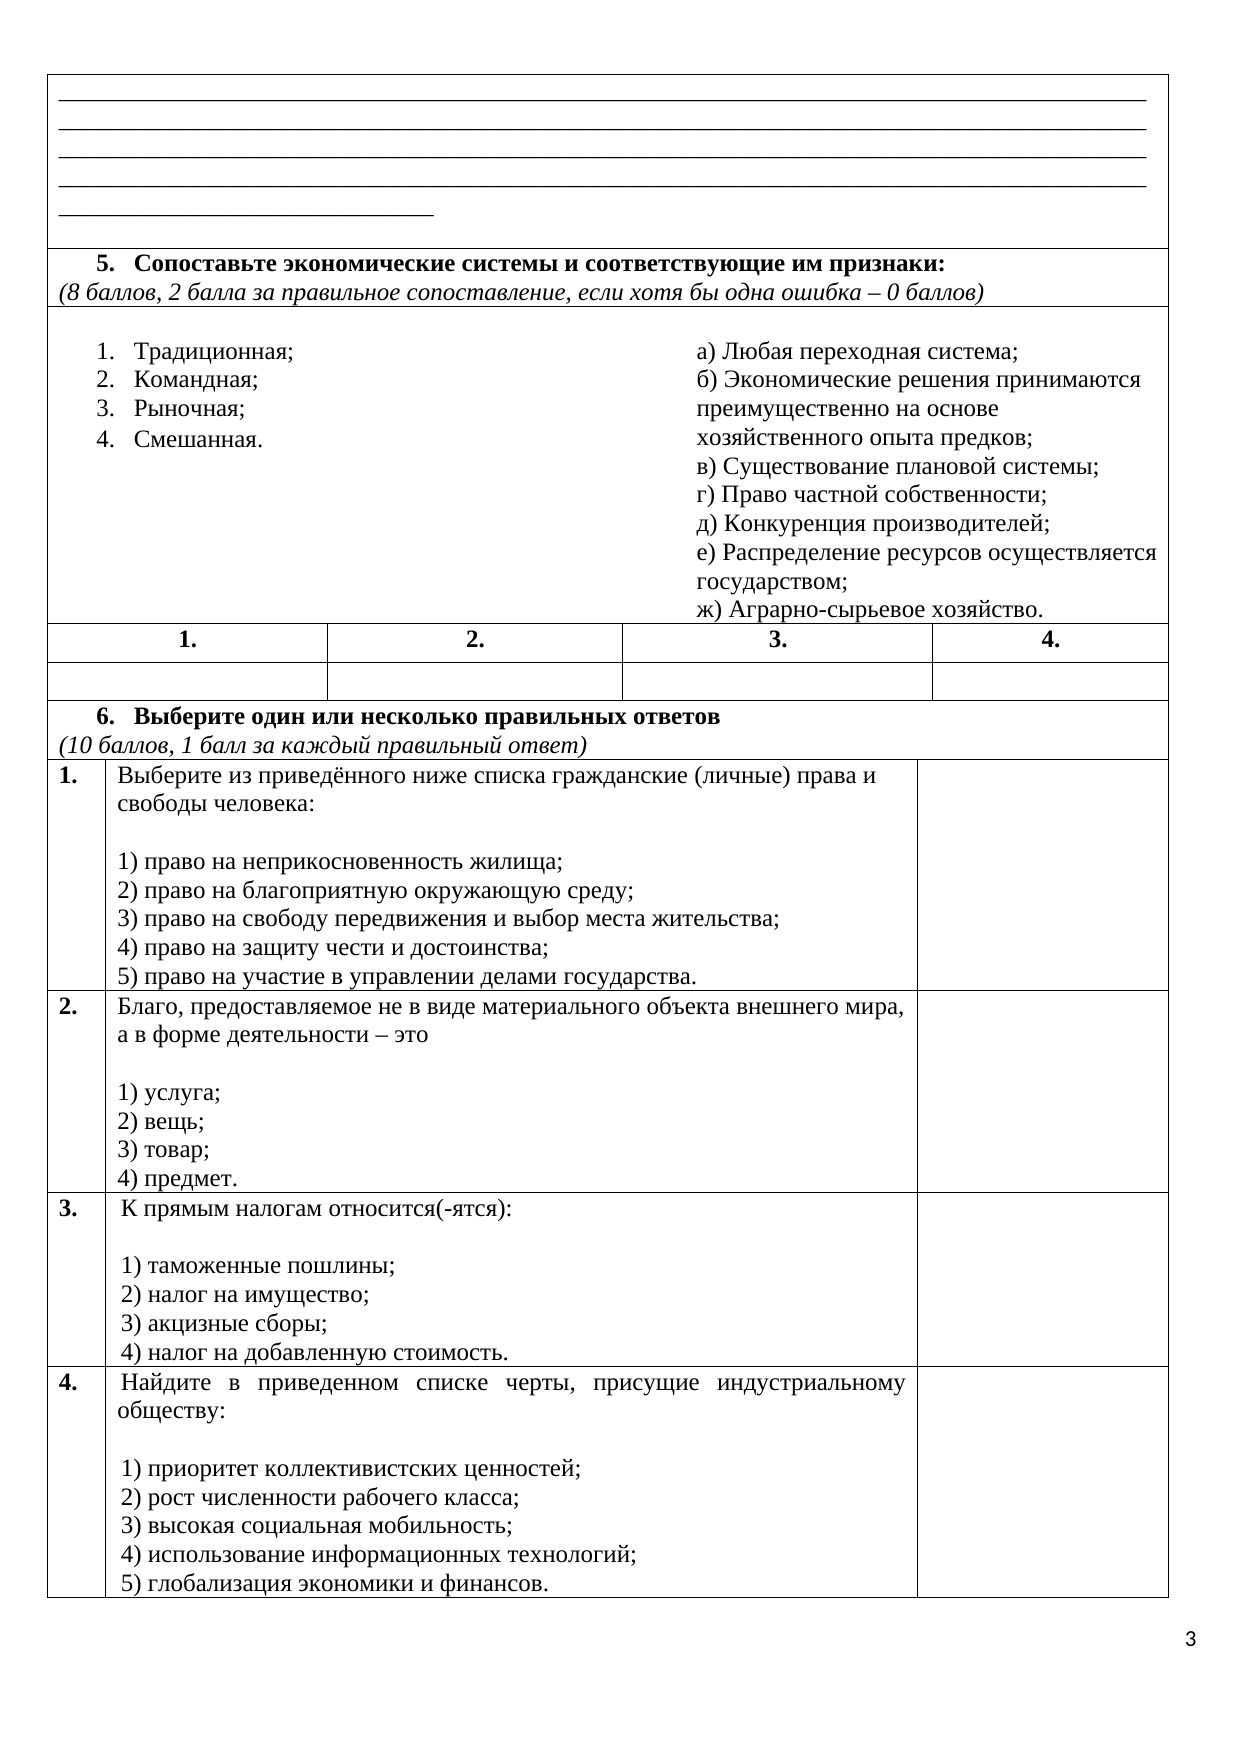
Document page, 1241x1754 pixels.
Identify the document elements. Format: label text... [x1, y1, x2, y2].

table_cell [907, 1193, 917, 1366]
table_cell 1. [48, 760, 105, 990]
table_cell Традиционная; Командная; Рыночная; Смешанная. [48, 307, 623, 623]
table_cell Выберите один или несколько правильных ответов (10 баллов, 1 балл за каждый правильный ответ) [48, 701, 1168, 759]
table_cell [623, 663, 932, 700]
table_cell а) Любая переходная система; б) Экономические решения принимаются преимущественно на основе хозяйственного опыта предков; в) Существование плановой системы; г) Право частной собственности; д) Конкуренция производителей; е) Распределение ресурсов осуществляется государством; ж) Аграрно-сырьевое хозяйство. [623, 307, 1168, 623]
table_cell [48, 663, 327, 700]
table_cell 2. [328, 624, 622, 662]
table_cell [933, 663, 1168, 700]
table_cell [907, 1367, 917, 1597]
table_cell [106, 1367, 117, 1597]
table_cell [918, 760, 1168, 990]
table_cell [48, 75, 1168, 247]
table_cell [328, 663, 622, 700]
table_cell Сопоставьте экономические системы и соответствующие им признаки: (8 баллов, 2 балла за правильное сопоставление, если хотя бы одна ошибка – 0 баллов) [48, 249, 1168, 306]
table_cell Выберите из приведённого ниже списка гражданские (личные) права и свободы человека: 1) право на неприкосновенность жилища; 2) право на благоприятную окружающую среду; 3) право на свободу передвижения и выбор места жительства; 4) право на защиту чести и достоинства; 5) право на участие в управлении делами государства. [106, 760, 917, 990]
table_cell 1. [48, 624, 327, 662]
table_cell 3. [48, 1193, 105, 1366]
table_cell Благо, предоставляемое не в виде материального объекта внешнего мира, а в форме деятельности ‒ это 1) услуга; 2) вещь; 3) товар; 4) предмет. [106, 991, 917, 1192]
table_cell 3. [623, 624, 932, 662]
table_cell 4. [48, 1367, 105, 1597]
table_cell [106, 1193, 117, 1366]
table_cell [918, 1367, 1168, 1597]
table_cell 2. [48, 991, 105, 1192]
table_cell [918, 1193, 1168, 1366]
table_cell 4. [933, 624, 1168, 662]
table_cell [918, 991, 1168, 1192]
